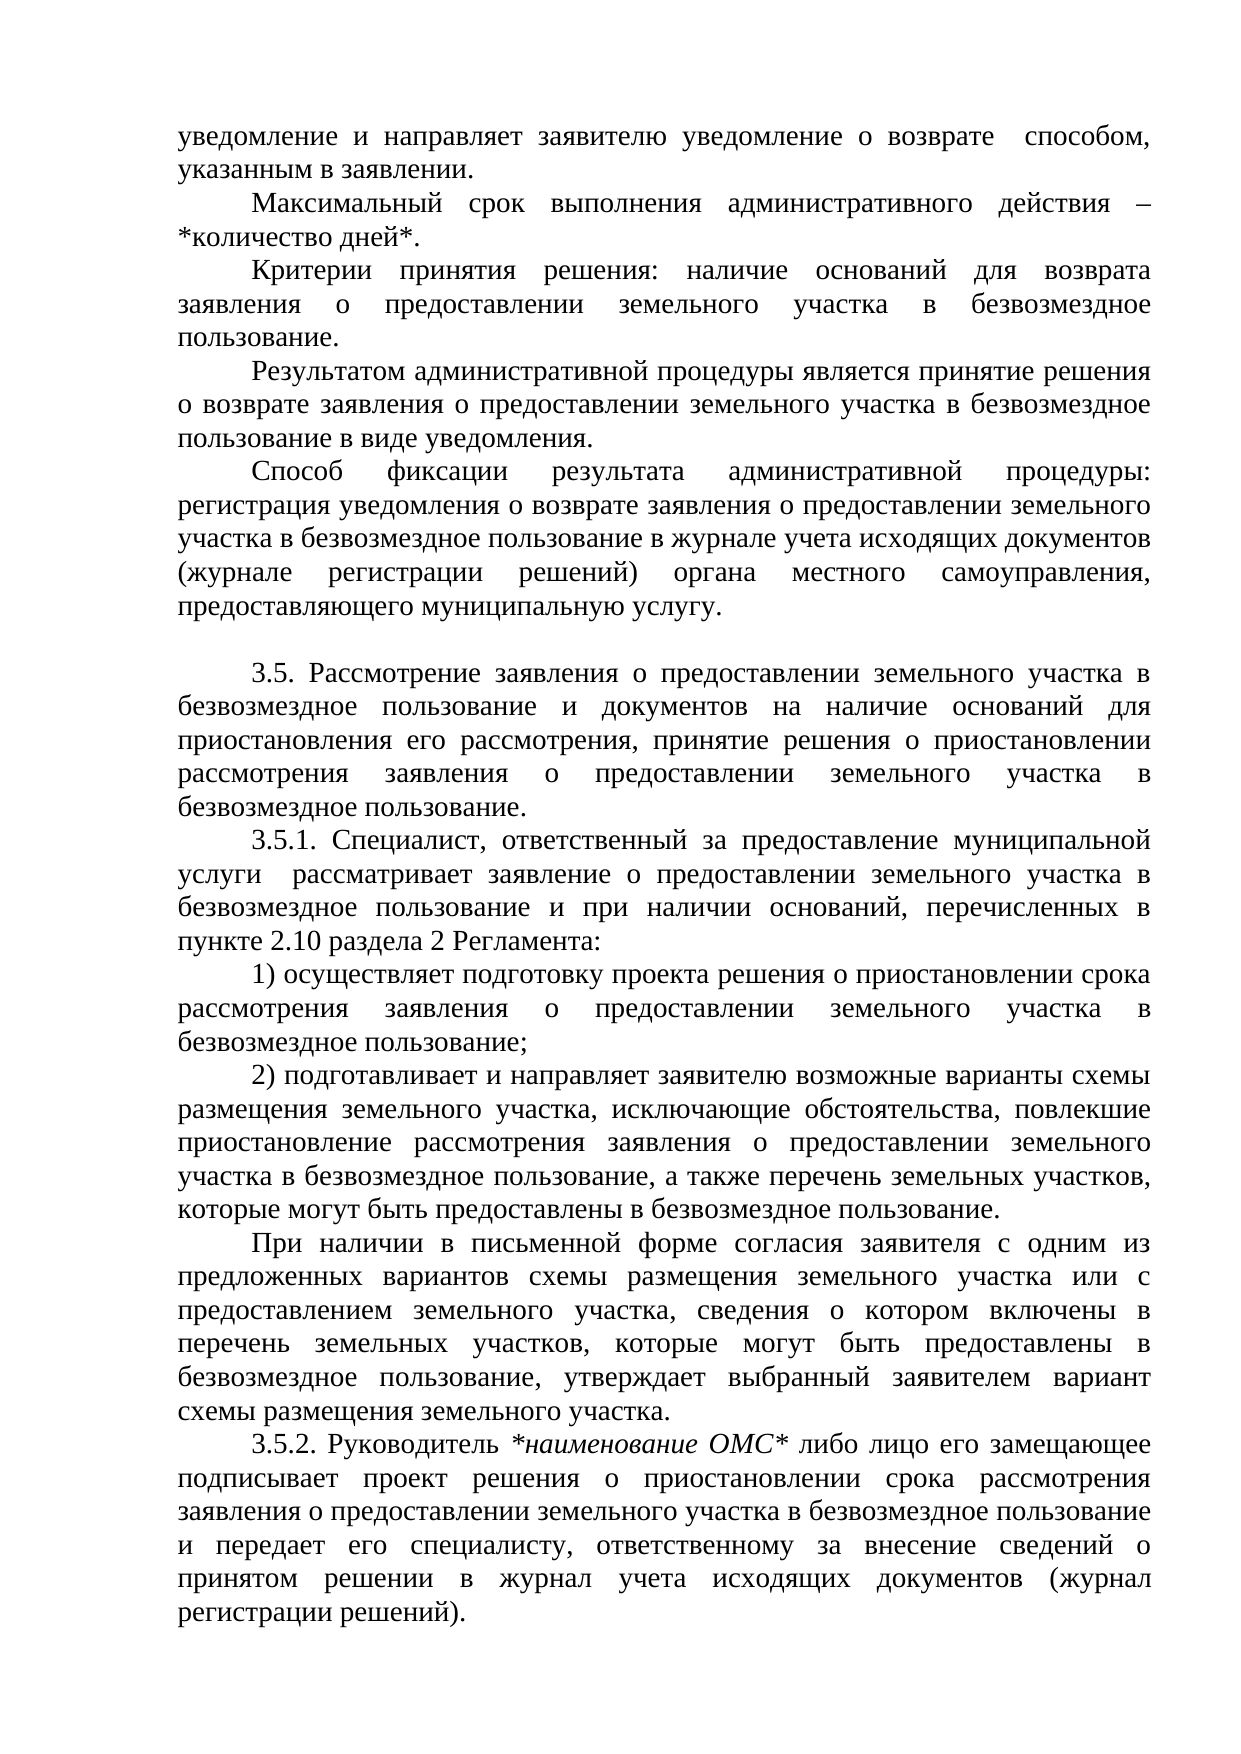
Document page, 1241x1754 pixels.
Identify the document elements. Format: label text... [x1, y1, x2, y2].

text 3.5.2. Руководитель *наименование ОМС* либо лицо его замещающее подписывает проект решения о приостановлении срока рассмотрения заявления о предоставлении земельного участка в безвозмездное пользование и передает его специалисту, ответственному за внесение сведений о принятом решении в журнал учета исходящих документов (журнал регистрации решений). [177, 1426, 1152, 1627]
text 3.5.1. Специалист, ответственный за предоставление муниципальной услуги рассматривает заявление о предоставлении земельного участка в безвозмездное пользование и при наличии оснований, перечисленных в пункте 2.10 раздела 2 Регламента: [177, 822, 1152, 957]
text При наличии в письменной форме согласия заявителя с одним из предложенных вариантов схемы размещения земельного участка или с предоставлением земельного участка, сведения о котором включены в перечень земельных участков, которые могут быть предоставлены в безвозмездное пользование, утверждает выбранный заявителем вариант схемы размещения земельного участка. [177, 1225, 1152, 1426]
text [177, 118, 1152, 185]
text 3.5. Рассмотрение заявления о предоставлении земельного участка в безвозмездное пользование и документов на наличие оснований для приостановления его рассмотрения, принятие решения о приостановлении рассмотрения заявления о предоставлении земельного участка в безвозмездное пользование. [177, 655, 1152, 822]
text Результатом административной процедуры является принятие решения о возврате заявления о предоставлении земельного участка в безвозмездное пользование в виде уведомления. [177, 353, 1152, 453]
text Критерии принятия решения: наличие оснований для возврата заявления о предоставлении земельного участка в безвозмездное пользование. [177, 252, 1152, 353]
text Способ фиксации результата административной процедуры: регистрация уведомления о возврате заявления о предоставлении земельного участка в безвозмездное пользование в журнале учета исходящих документов (журнале регистрации решений) органа местного самоуправления, предоставляющего муниципальную услугу. [177, 453, 1152, 621]
text 2) подготавливает и направляет заявителю возможные варианты схемы размещения земельного участка, исключающие обстоятельства, повлекшие приостановление рассмотрения заявления о предоставлении земельного участка в безвозмездное пользование, а также перечень земельных участков, которые могут быть предоставлены в безвозмездное пользование. [177, 1057, 1152, 1225]
text Максимальный срок выполнения административного действия –*количество дней*. [177, 185, 1152, 252]
text 1) осуществляет подготовку проекта решения о приостановлении срока рассмотрения заявления о предоставлении земельного участка в безвозмездное пользование; [177, 957, 1152, 1057]
